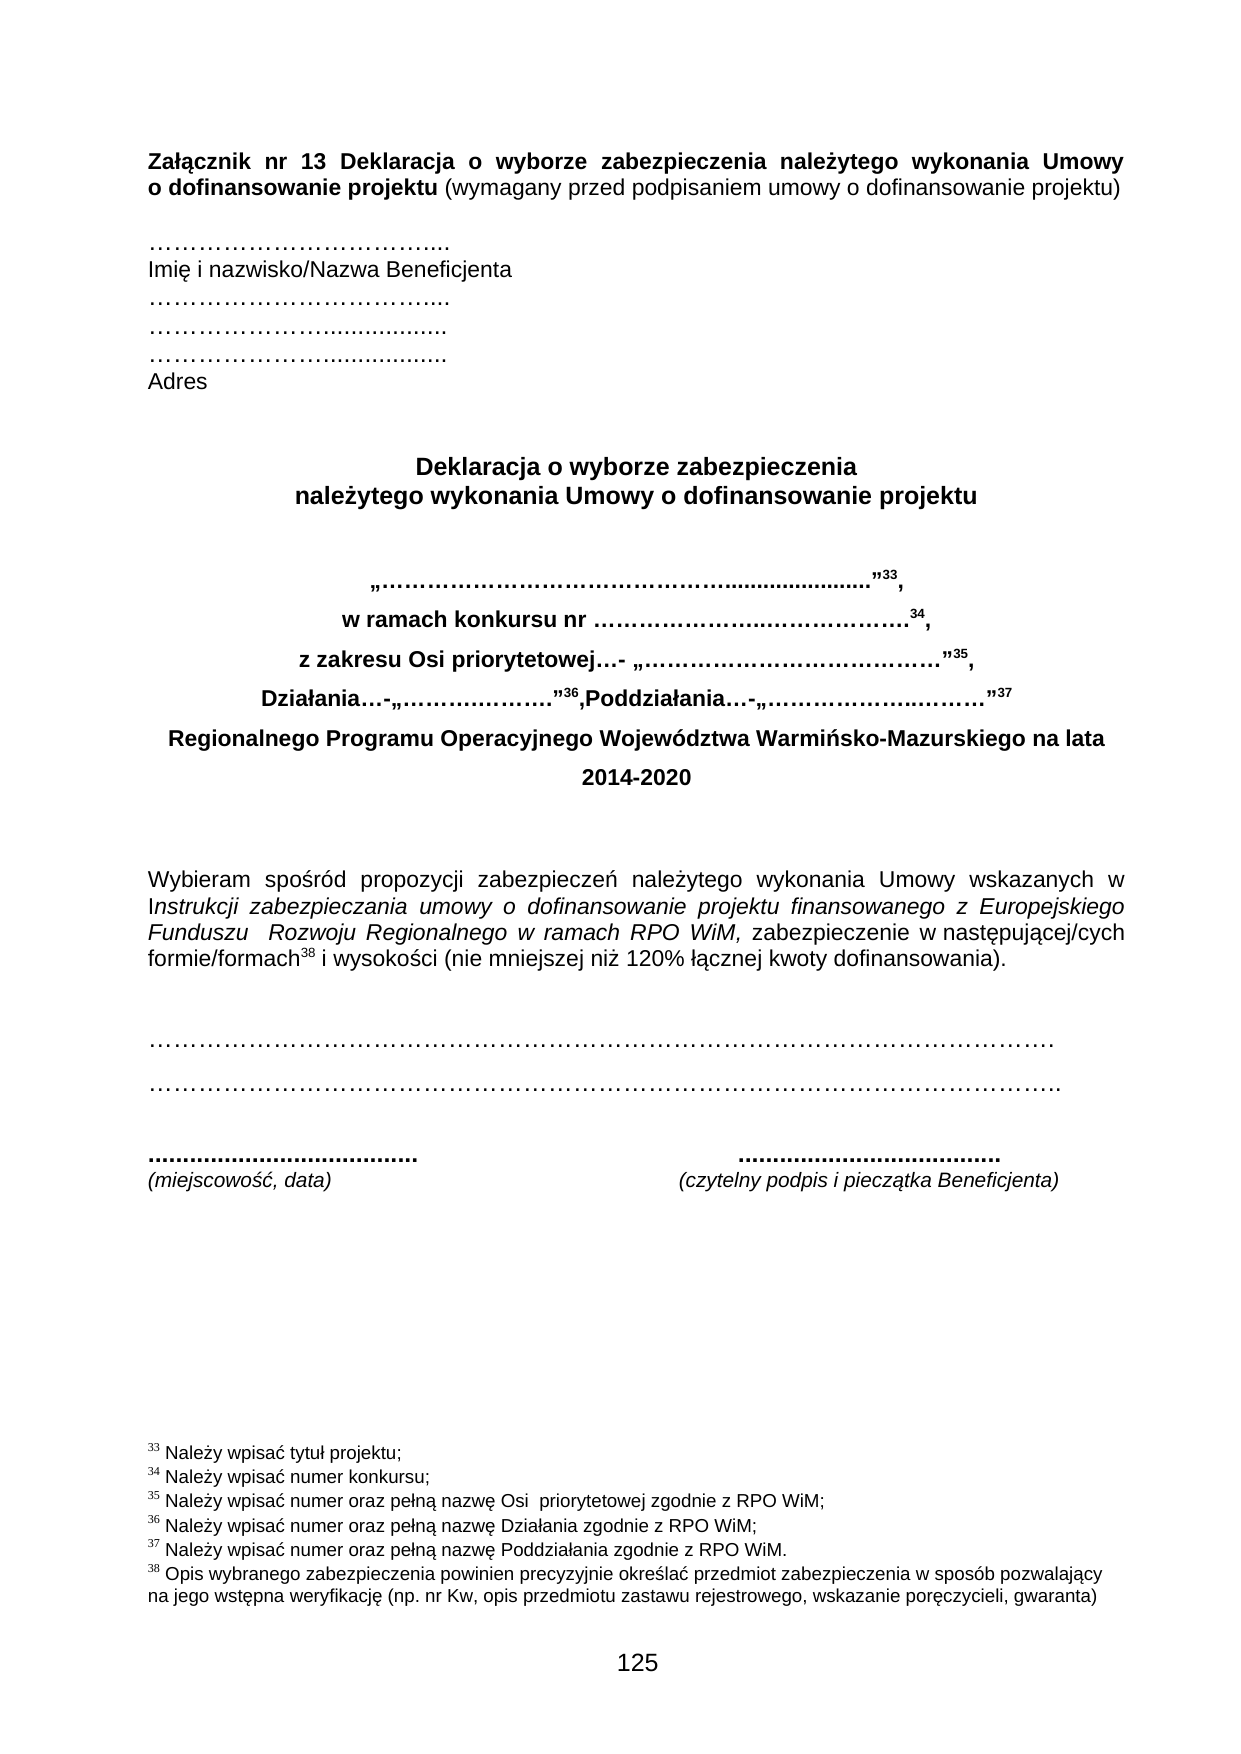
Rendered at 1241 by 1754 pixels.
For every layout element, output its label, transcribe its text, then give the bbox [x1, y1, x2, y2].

title „……………………………………….......................”, [148, 567, 1125, 593]
title z zakresu Osi priorytetowej…- „…………………………………”, [148, 646, 1125, 672]
text (miejscowość, data) (czytelny podpis i pieczątka Beneficjenta) [148, 1168, 1125, 1192]
text ………………………………………………………………………………………………. [148, 1024, 1125, 1053]
text ……………………………………………………………………………………………….. [148, 1068, 1125, 1096]
title Regionalnego Programu Operacyjnego Województwa Warmińsko-Mazurskiego na lata 2014-2020 [148, 725, 1125, 791]
text Wybieram spośród propozycji zabezpieczeń należytego wykonania Umowy wskazanych w Instrukcji zabezpieczania umowy o dofinansowanie projektu finansowanego z Europejskiego Funduszu Rozwoju Regionalnego w ramach RPO WiM, zabezpieczenie w następującej/cych formie/formach i wysokości (nie mniejszej niż 120% łącznej kwoty dofinansowania). [148, 866, 1125, 972]
title w ramach konkursu nr …………………..………………., [148, 606, 1125, 633]
text Deklaracja o wyborze zabezpieczenia [148, 452, 1125, 481]
text Załącznik nr 13 Deklaracja o wyborze zabezpieczenia należytego wykonania Umowy o dofinansowanie projektu (wymagany przed podpisaniem umowy o dofinansowanie projektu) [148, 148, 1125, 200]
text Imię i nazwisko/Nazwa Beneficjenta [148, 256, 1125, 282]
title ....................................... ...................................... [148, 1139, 1125, 1168]
title należytego wykonania Umowy o dofinansowanie projektu [148, 481, 1125, 509]
title ………………….................. [148, 339, 1125, 368]
text Adres [148, 368, 1125, 394]
title …………………………….... [148, 282, 1125, 311]
text …………………………….... [148, 227, 1125, 256]
title Działania…-„……….……….”,Poddziałania…-„………………..………” [148, 685, 1125, 712]
title ………………….................. [148, 311, 1125, 339]
